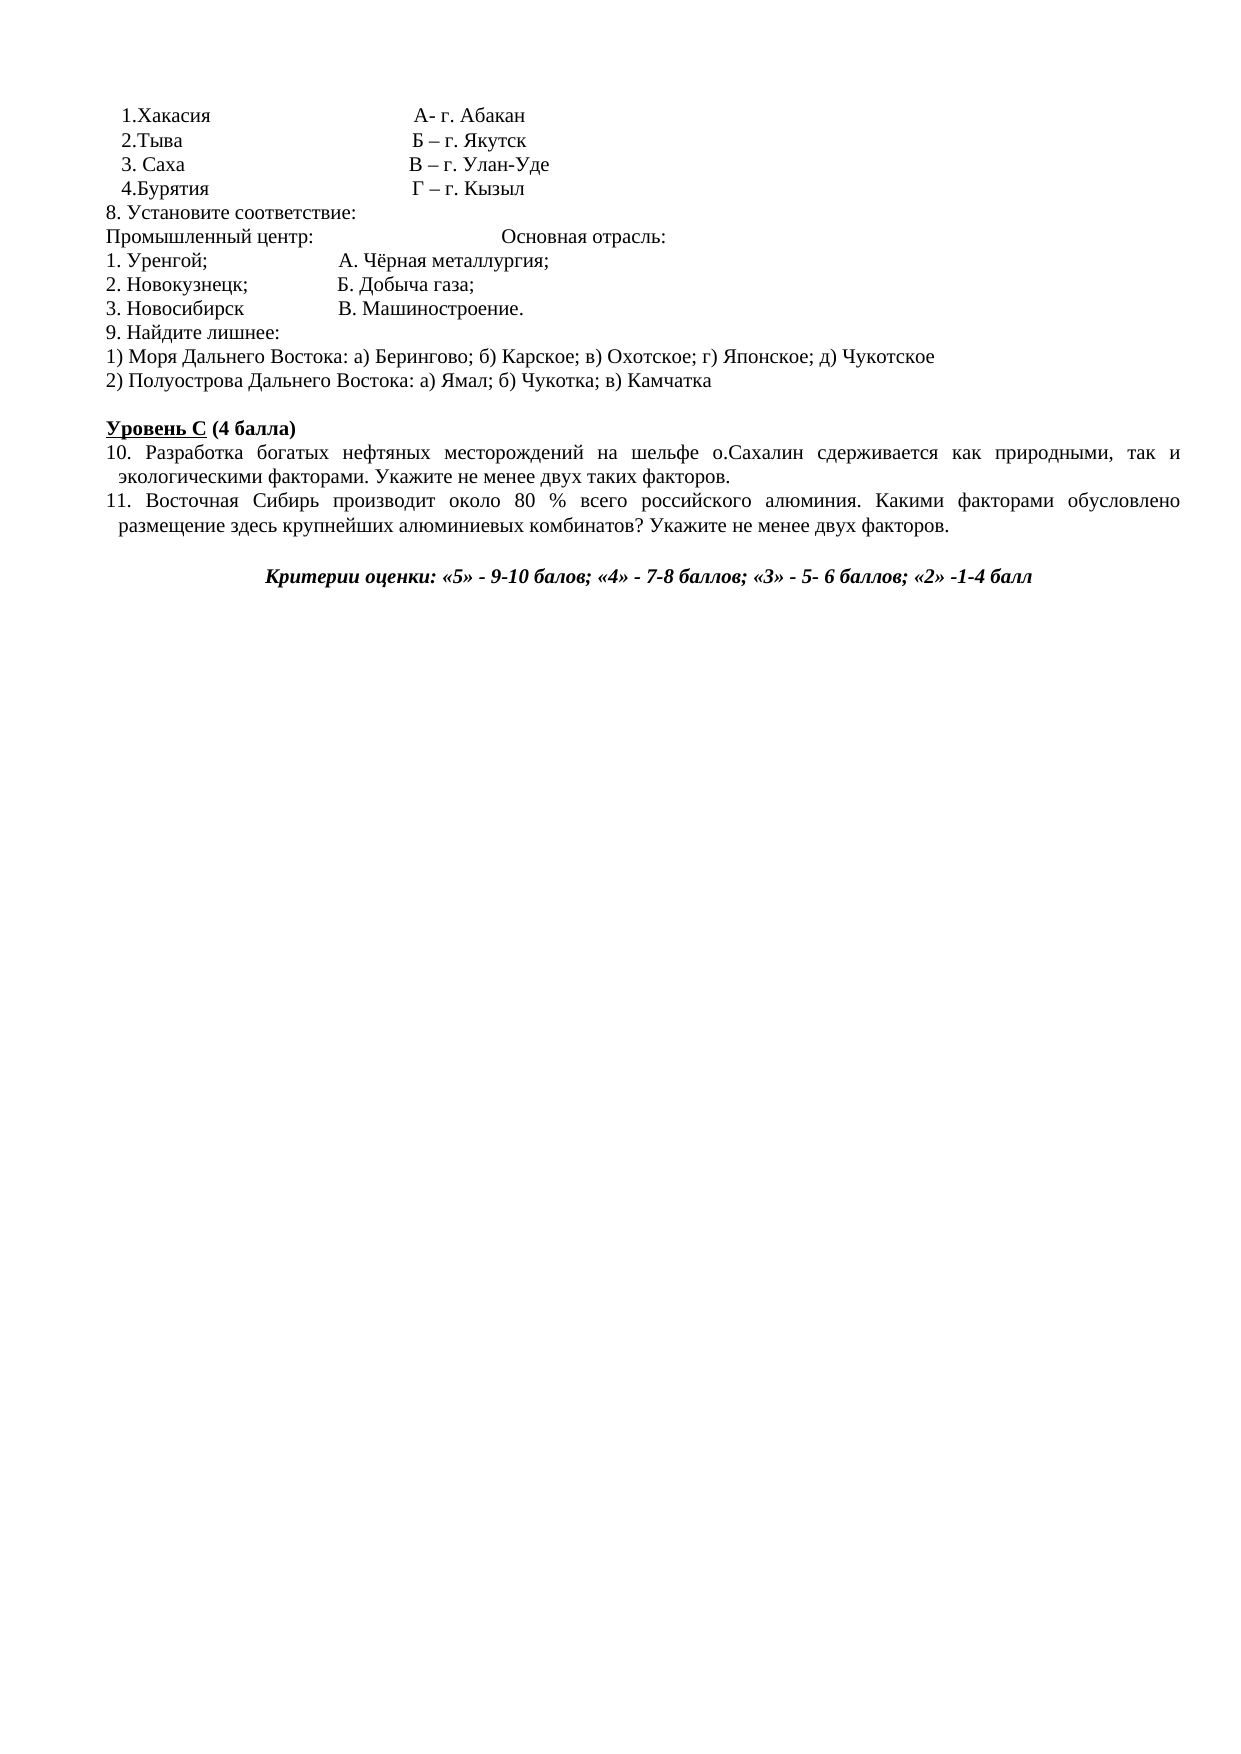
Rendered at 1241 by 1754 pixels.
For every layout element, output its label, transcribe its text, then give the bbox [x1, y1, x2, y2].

text Критерии оценки: «5» - 9-10 балов; «4» - 7-8 баллов; «3» - 5- 6 баллов; «2» -1-4 балл [118, 564, 1181, 588]
text 1) Моря Дальнего Востока: а) Берингово; б) Карское; в) Охотское; г) Японское; д) Чукотское [106, 344, 1181, 368]
text Уровень С (4 балла) [106, 416, 1181, 440]
text 10. Разработка богатых нефтяных месторождений на шельфе о.Сахалин сдерживается как природными, так и экологическими факторами. Укажите не менее двух таких факторов. [106, 440, 1181, 488]
text 2) Полуострова Дальнего Востока: а) Ямал; б) Чукотка; в) Камчатка [106, 368, 1181, 392]
text 2.Тыва Б – г. Якутск [106, 127, 1181, 152]
text 2. Новокузнецк; Б. Добыча газа; [106, 272, 1181, 296]
text 3. Саха В – г. Улан-Уде [106, 152, 1181, 176]
text 1.Хакасия А- г. Абакан [106, 103, 1181, 127]
text 9. Найдите лишнее: [106, 320, 1181, 344]
text 8. Установите соответствие: [106, 200, 1181, 224]
text 3. Новосибирск В. Машиностроение. [106, 296, 1181, 320]
text 11. Восточная Сибирь производит около 80 % всего российского алюминия. Какими факторами обусловлено размещение здесь крупнейших алюминиевых комбинатов? Укажите не менее двух факторов. [106, 488, 1181, 537]
text 1. Уренгой; А. Чёрная металлургия; [106, 248, 1181, 272]
text Промышленный центр: Основная отрасль: [106, 224, 1181, 248]
text 4.Бурятия Г – г. Кызыл [106, 176, 1181, 200]
